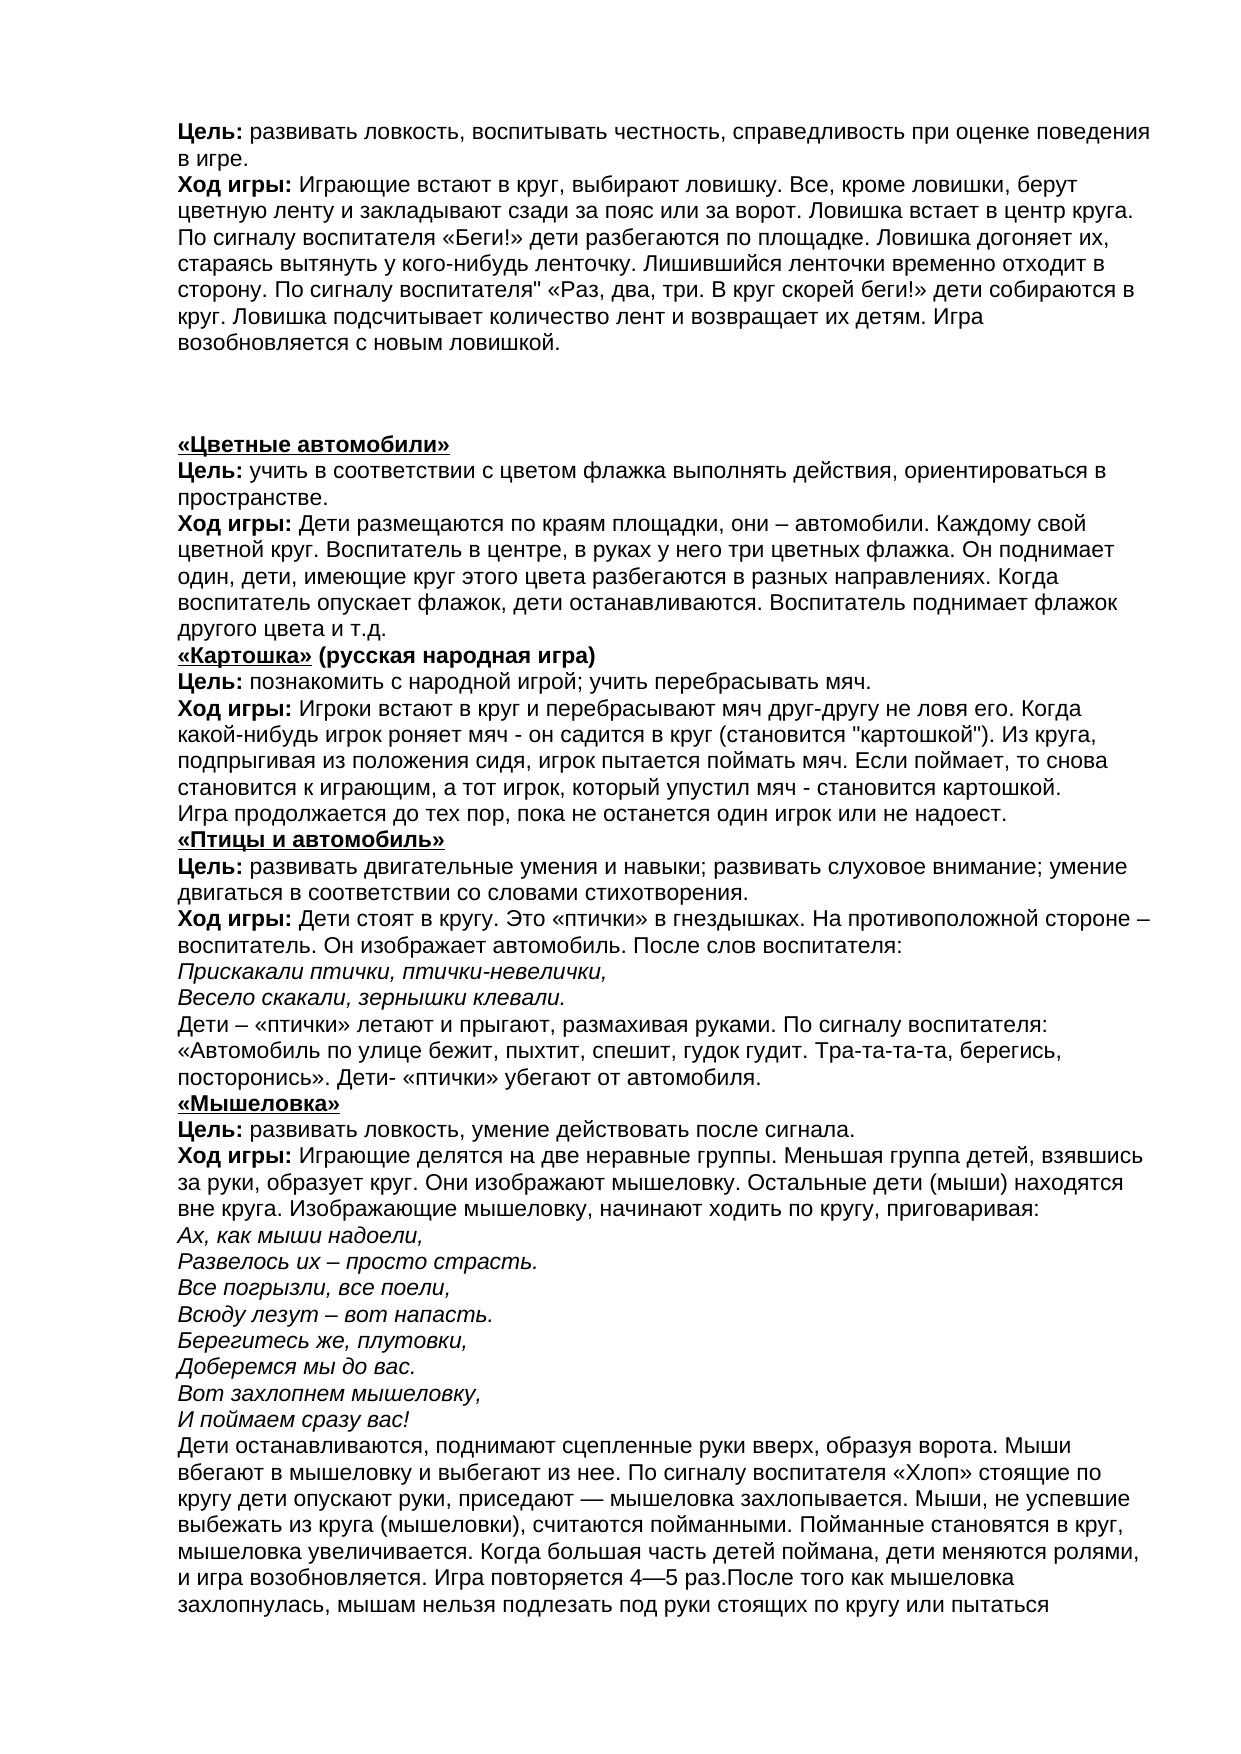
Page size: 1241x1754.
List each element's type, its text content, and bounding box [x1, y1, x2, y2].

text Цель: развивать ловкость, воспитывать честность, справедливость при оценке поведения в игре. [177, 118, 1152, 171]
text Развелось их – просто страсть. [177, 1248, 1152, 1274]
text Ход игры: Играющие встают в круг, выбирают ловишку. Все, кроме ловишки, берут цветную ленту и закладывают сзади за пояс или за ворот. Ловишка встает в центр круга. По сигналу воспитателя «Беги!» дети разбегаются по площадке. Ловишка догоняет их, стараясь вытянуть у кого-нибудь ленточку. Лишившийся ленточки временно отходит в сторону. По сигналу воспитателя" «Раз, два, три. В круг скорей беги!» дети собираются в круг. Ловишка подсчитывает количество лент и возвращает их детям. Игра возобновляется с новым ловишкой. [177, 171, 1152, 355]
text Ход игры: Играющие делятся на две неравные группы. Меньшая группа детей, взявшись за руки, образует круг. Они изображают мышеловку. Остальные дети (мыши) находятся вне круга. Изображающие мышеловку, начинают ходить по кругу, приговаривая: [177, 1142, 1152, 1222]
text Ах, как мыши надоели, [177, 1222, 1152, 1248]
text Берегитесь же, плутовки, [177, 1327, 1152, 1353]
text Цель: познакомить с народной игрой; учить перебрасывать мяч. [177, 668, 1152, 694]
text Цель: учить в соответствии с цветом флажка выполнять действия, ориентироваться в пространстве. [177, 457, 1152, 510]
text Всюду лезут – вот напасть. [177, 1301, 1152, 1327]
text Доберемся мы до вас. [177, 1353, 1152, 1380]
text Ход игры: Дети стоят в кругу. Это «птички» в гнездышках. На противоположной стороне – воспитатель. Он изображает автомобиль. После слов воспитателя: [177, 905, 1152, 958]
text «Птицы и автомобиль» [177, 826, 1152, 853]
text Весело скакали, зернышки клевали. [177, 984, 1152, 1011]
text Ход игры: Игроки встают в круг и перебрасывают мяч друг-другу не ловя его. Когда какой-нибудь игрок роняет мяч - он садится в круг (становится "картошкой"). Из круга, подпрыгивая из положения сидя, игрок пытается поймать мяч. Если поймает, то снова становится к играющим, а тот игрок, который упустил мяч - становится картошкой. Игра продолжается до тех пор, пока не останется один игрок или не надоест. [177, 694, 1152, 826]
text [177, 1406, 1152, 1617]
text Вот захлопнем мышеловку, [177, 1380, 1152, 1406]
text Прискакали птички, птички-невелички, [177, 958, 1152, 984]
text «Мышеловка» [177, 1090, 1152, 1116]
text Цель: развивать двигательные умения и навыки; развивать слуховое внимание; умение двигаться в соответствии со словами стихотворения. [177, 853, 1152, 905]
text Цель: развивать ловкость, умение действовать после сигнала. [177, 1116, 1152, 1142]
text Все погрызли, все поели, [177, 1274, 1152, 1301]
text «Картошка» (русская народная игра) [177, 642, 1152, 668]
text Дети – «птички» летают и прыгают, размахивая руками. По сигналу воспитателя: «Автомобиль по улице бежит, пыхтит, спешит, гудок гудит. Тра-та-та-та, берегись, посторонись». Дети- «птички» убегают от автомобиля. [177, 1011, 1152, 1090]
text «Цветные автомобили» [177, 431, 1152, 457]
text Ход игры: Дети размещаются по краям площадки, они – автомобили. Каждому свой цветной круг. Воспитатель в центре, в руках у него три цветных флажка. Он поднимает один, дети, имеющие круг этого цвета разбегаются в разных направлениях. Когда воспитатель опускает флажок, дети останавливаются. Воспитатель поднимает флажок другого цвета и т.д. [177, 510, 1152, 642]
